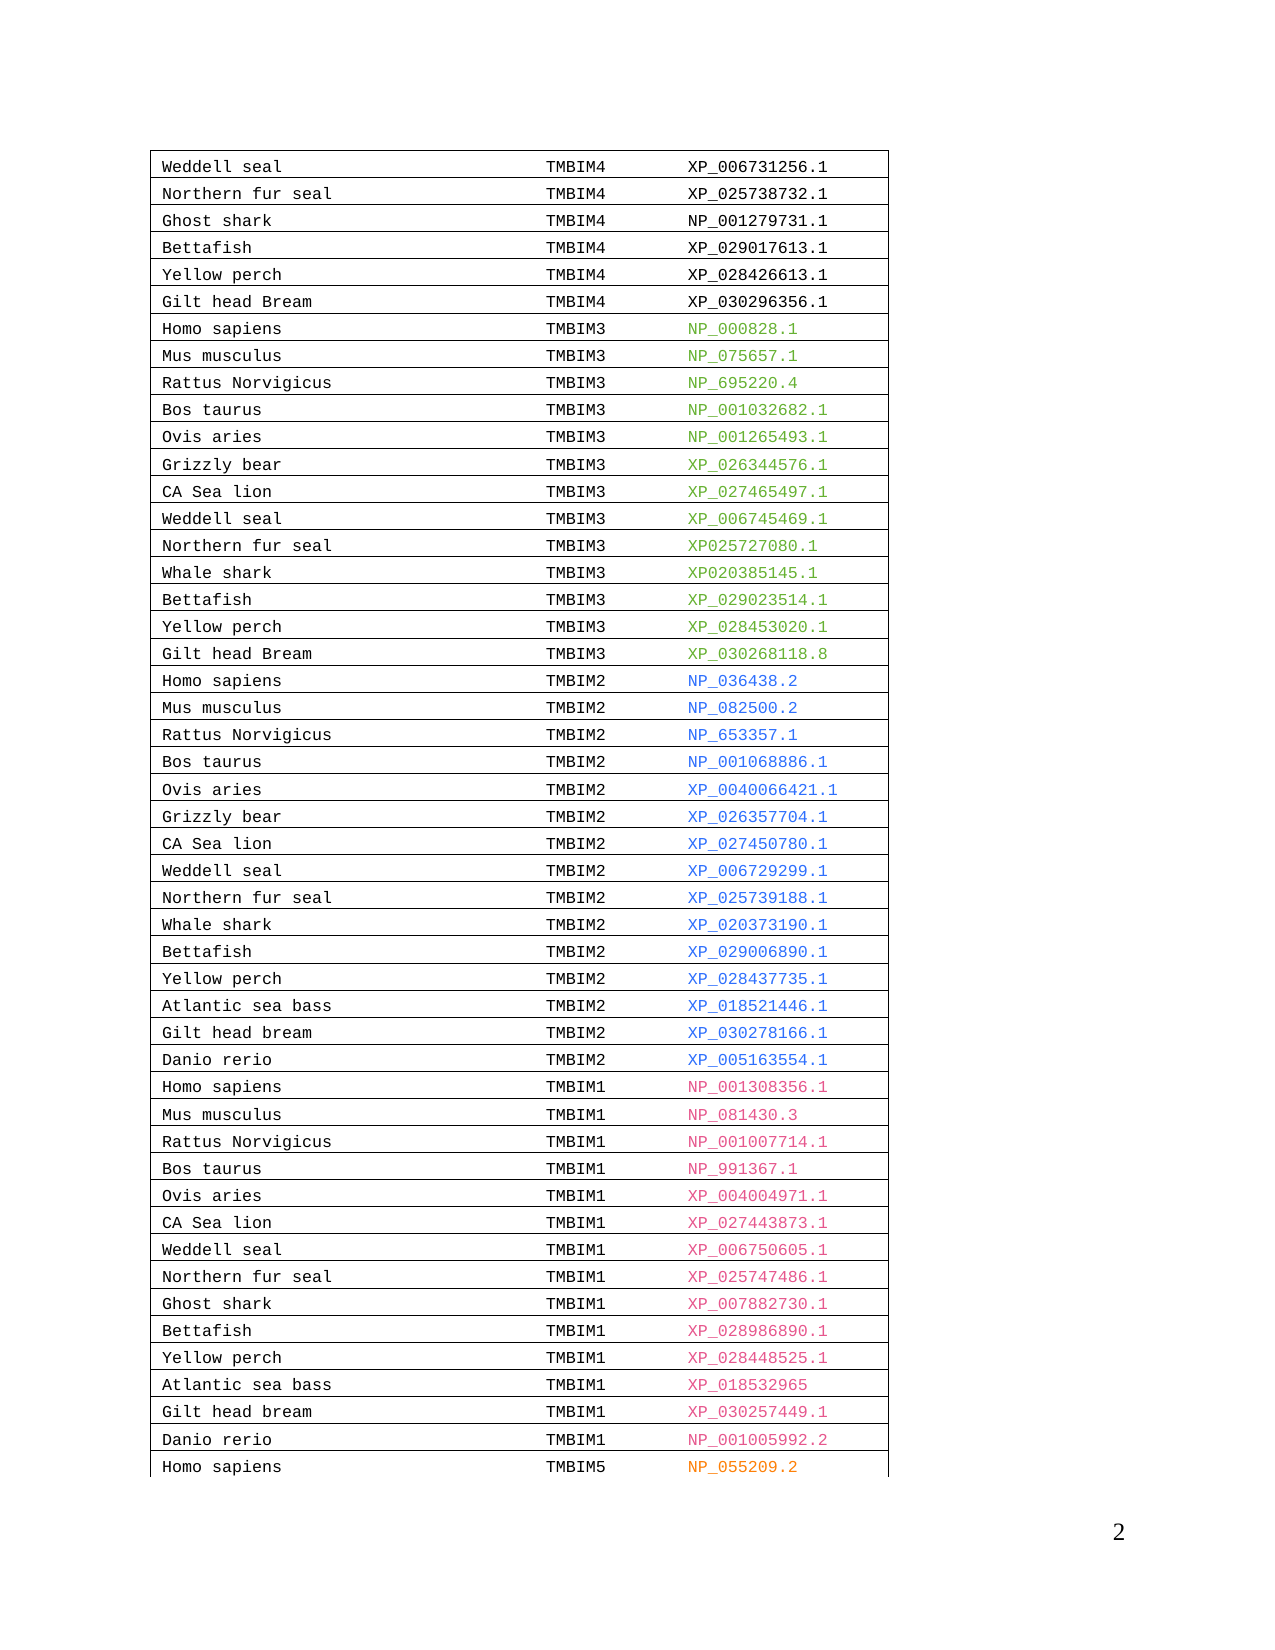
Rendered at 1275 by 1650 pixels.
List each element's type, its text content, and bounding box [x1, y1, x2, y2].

table_cell Ovis aries [151, 1180, 534, 1206]
table_cell TMBIM3 [534, 503, 676, 529]
table_cell XP_027465497.1 [676, 476, 888, 502]
table_cell TMBIM2 [534, 693, 676, 719]
table_cell XP_028437735.1 [676, 964, 888, 989]
table_cell TMBIM3 [534, 314, 676, 339]
table_cell TMBIM2 [534, 774, 676, 800]
table_cell NP_081430.3 [676, 1099, 888, 1125]
table_cell TMBIM5 [534, 1451, 676, 1477]
table_cell NP_001308356.1 [676, 1072, 888, 1098]
table_cell Mus musculus [151, 693, 534, 719]
table_cell Gilt head Bream [151, 639, 534, 664]
table_cell TMBIM1 [534, 1234, 676, 1260]
table_cell TMBIM2 [534, 720, 676, 746]
table_cell TMBIM3 [534, 584, 676, 610]
table_cell Grizzly bear [151, 801, 534, 827]
table_cell TMBIM4 [534, 205, 676, 231]
table_cell TMBIM1 [534, 1397, 676, 1423]
table_cell Ghost shark [151, 1289, 534, 1314]
table_cell XP_007882730.1 [676, 1289, 888, 1314]
table_cell XP_029006890.1 [676, 936, 888, 962]
table_cell Gilt head bream [151, 1397, 534, 1423]
table_cell Whale shark [151, 557, 534, 583]
table_cell Weddell seal [151, 855, 534, 881]
table_cell XP_029017613.1 [676, 232, 888, 258]
table_cell Bettafish [151, 232, 534, 258]
table_cell TMBIM3 [534, 368, 676, 394]
table_cell Homo sapiens [151, 666, 534, 692]
table_cell Bettafish [151, 1316, 534, 1342]
table_cell NP_653357.1 [676, 720, 888, 746]
table_cell Danio rerio [151, 1424, 534, 1450]
table_cell NP_001032682.1 [676, 395, 888, 421]
table_cell TMBIM2 [534, 855, 676, 881]
table_cell Northern fur seal [151, 882, 534, 908]
table_cell Ovis aries [151, 422, 534, 448]
table_cell TMBIM1 [534, 1370, 676, 1396]
table_cell TMBIM1 [534, 1099, 676, 1125]
table_cell TMBIM2 [534, 1018, 676, 1044]
table_cell XP_027443873.1 [676, 1207, 888, 1233]
table_cell NP_001265493.1 [676, 422, 888, 448]
table_cell TMBIM1 [534, 1261, 676, 1287]
table_cell NP_001279731.1 [676, 205, 888, 231]
table_cell XP_027450780.1 [676, 828, 888, 854]
table_cell NP_036438.2 [676, 666, 888, 692]
table_cell TMBIM2 [534, 666, 676, 692]
table_cell Bos taurus [151, 1153, 534, 1179]
table_cell XP_030278166.1 [676, 1018, 888, 1044]
table_cell Atlantic sea bass [151, 1370, 534, 1396]
table_cell TMBIM3 [534, 639, 676, 664]
table_cell TMBIM3 [534, 449, 676, 475]
table_cell XP_006729299.1 [676, 855, 888, 881]
table_cell XP_018532965 [676, 1370, 888, 1396]
table_cell Homo sapiens [151, 1451, 534, 1477]
table_cell NP_000828.1 [676, 314, 888, 339]
table_cell XP_005163554.1 [676, 1045, 888, 1071]
table_cell Gilt head Bream [151, 286, 534, 312]
table_cell XP_028453020.1 [676, 611, 888, 637]
table_cell TMBIM1 [534, 1207, 676, 1233]
table_cell TMBIM3 [534, 422, 676, 448]
table_cell Ghost shark [151, 205, 534, 231]
table_cell Yellow perch [151, 964, 534, 989]
table_cell Yellow perch [151, 1343, 534, 1369]
table_cell XP_006731256.1 [676, 151, 888, 177]
table_cell NP_991367.1 [676, 1153, 888, 1179]
table_cell CA Sea lion [151, 828, 534, 854]
table_cell TMBIM2 [534, 1045, 676, 1071]
table_cell Danio rerio [151, 1045, 534, 1071]
table_cell TMBIM3 [534, 530, 676, 556]
table_cell Ovis aries [151, 774, 534, 800]
table_cell TMBIM4 [534, 232, 676, 258]
table_cell TMBIM3 [534, 476, 676, 502]
table_cell TMBIM1 [534, 1153, 676, 1179]
table_cell XP020385145.1 [676, 557, 888, 583]
table_cell Grizzly bear [151, 449, 534, 475]
table_cell TMBIM1 [534, 1126, 676, 1152]
table_cell TMBIM1 [534, 1424, 676, 1450]
table_cell CA Sea lion [151, 476, 534, 502]
table_cell CA Sea lion [151, 1207, 534, 1233]
table_cell Northern fur seal [151, 178, 534, 204]
table_cell Atlantic sea bass [151, 991, 534, 1017]
table_cell Rattus Norvigicus [151, 368, 534, 394]
table_cell Mus musculus [151, 341, 534, 367]
table_cell Weddell seal [151, 503, 534, 529]
table_cell XP_028448525.1 [676, 1343, 888, 1369]
table_cell Gilt head bream [151, 1018, 534, 1044]
table_cell XP_006745469.1 [676, 503, 888, 529]
table_cell TMBIM3 [534, 557, 676, 583]
table_cell TMBIM2 [534, 828, 676, 854]
table_cell Whale shark [151, 909, 534, 935]
table_cell Bos taurus [151, 395, 534, 421]
table_cell XP_030268118.8 [676, 639, 888, 664]
table_cell TMBIM2 [534, 747, 676, 773]
table_cell XP_029023514.1 [676, 584, 888, 610]
table_cell TMBIM2 [534, 882, 676, 908]
table_cell TMBIM1 [534, 1180, 676, 1206]
table_cell XP_025739188.1 [676, 882, 888, 908]
table_cell TMBIM3 [534, 395, 676, 421]
table_cell TMBIM2 [534, 801, 676, 827]
table_cell NP_075657.1 [676, 341, 888, 367]
table_cell Rattus Norvigicus [151, 720, 534, 746]
table_cell XP_025738732.1 [676, 178, 888, 204]
table_cell TMBIM2 [534, 991, 676, 1017]
table_cell XP_028426613.1 [676, 259, 888, 285]
table_cell XP_030257449.1 [676, 1397, 888, 1423]
table_cell TMBIM1 [534, 1316, 676, 1342]
table_cell Weddell seal [151, 151, 534, 177]
table_cell Rattus Norvigicus [151, 1126, 534, 1152]
table_cell NP_001068886.1 [676, 747, 888, 773]
table_cell TMBIM1 [534, 1072, 676, 1098]
table_cell TMBIM1 [534, 1343, 676, 1369]
table_cell Homo sapiens [151, 1072, 534, 1098]
table_cell XP_020373190.1 [676, 909, 888, 935]
table_cell TMBIM4 [534, 151, 676, 177]
table_cell XP_006750605.1 [676, 1234, 888, 1260]
table_cell XP_030296356.1 [676, 286, 888, 312]
table_cell TMBIM4 [534, 259, 676, 285]
table_cell Northern fur seal [151, 530, 534, 556]
table_cell TMBIM2 [534, 909, 676, 935]
table_cell XP_018521446.1 [676, 991, 888, 1017]
table_cell XP_025747486.1 [676, 1261, 888, 1287]
table_cell NP_001007714.1 [676, 1126, 888, 1152]
table_cell TMBIM2 [534, 936, 676, 962]
table_cell NP_055209.2 [676, 1451, 888, 1477]
table_cell TMBIM1 [534, 1289, 676, 1314]
table_cell Northern fur seal [151, 1261, 534, 1287]
table_cell Weddell seal [151, 1234, 534, 1260]
table_cell TMBIM4 [534, 178, 676, 204]
table_cell TMBIM3 [534, 611, 676, 637]
table_cell XP_0040066421.1 [676, 774, 888, 800]
table_cell Bos taurus [151, 747, 534, 773]
table_cell NP_695220.4 [676, 368, 888, 394]
table_cell Bettafish [151, 584, 534, 610]
table_cell TMBIM3 [534, 341, 676, 367]
table_cell TMBIM4 [534, 286, 676, 312]
table_cell Yellow perch [151, 611, 534, 637]
table_cell Yellow perch [151, 259, 534, 285]
table_cell XP_026344576.1 [676, 449, 888, 475]
table_cell XP_026357704.1 [676, 801, 888, 827]
table_cell TMBIM2 [534, 964, 676, 989]
table_cell Bettafish [151, 936, 534, 962]
table_cell XP_004004971.1 [676, 1180, 888, 1206]
table_cell NP_082500.2 [676, 693, 888, 719]
table_cell Homo sapiens [151, 314, 534, 339]
table_cell Mus musculus [151, 1099, 534, 1125]
table_cell XP025727080.1 [676, 530, 888, 556]
table_cell XP_028986890.1 [676, 1316, 888, 1342]
table_cell NP_001005992.2 [676, 1424, 888, 1450]
